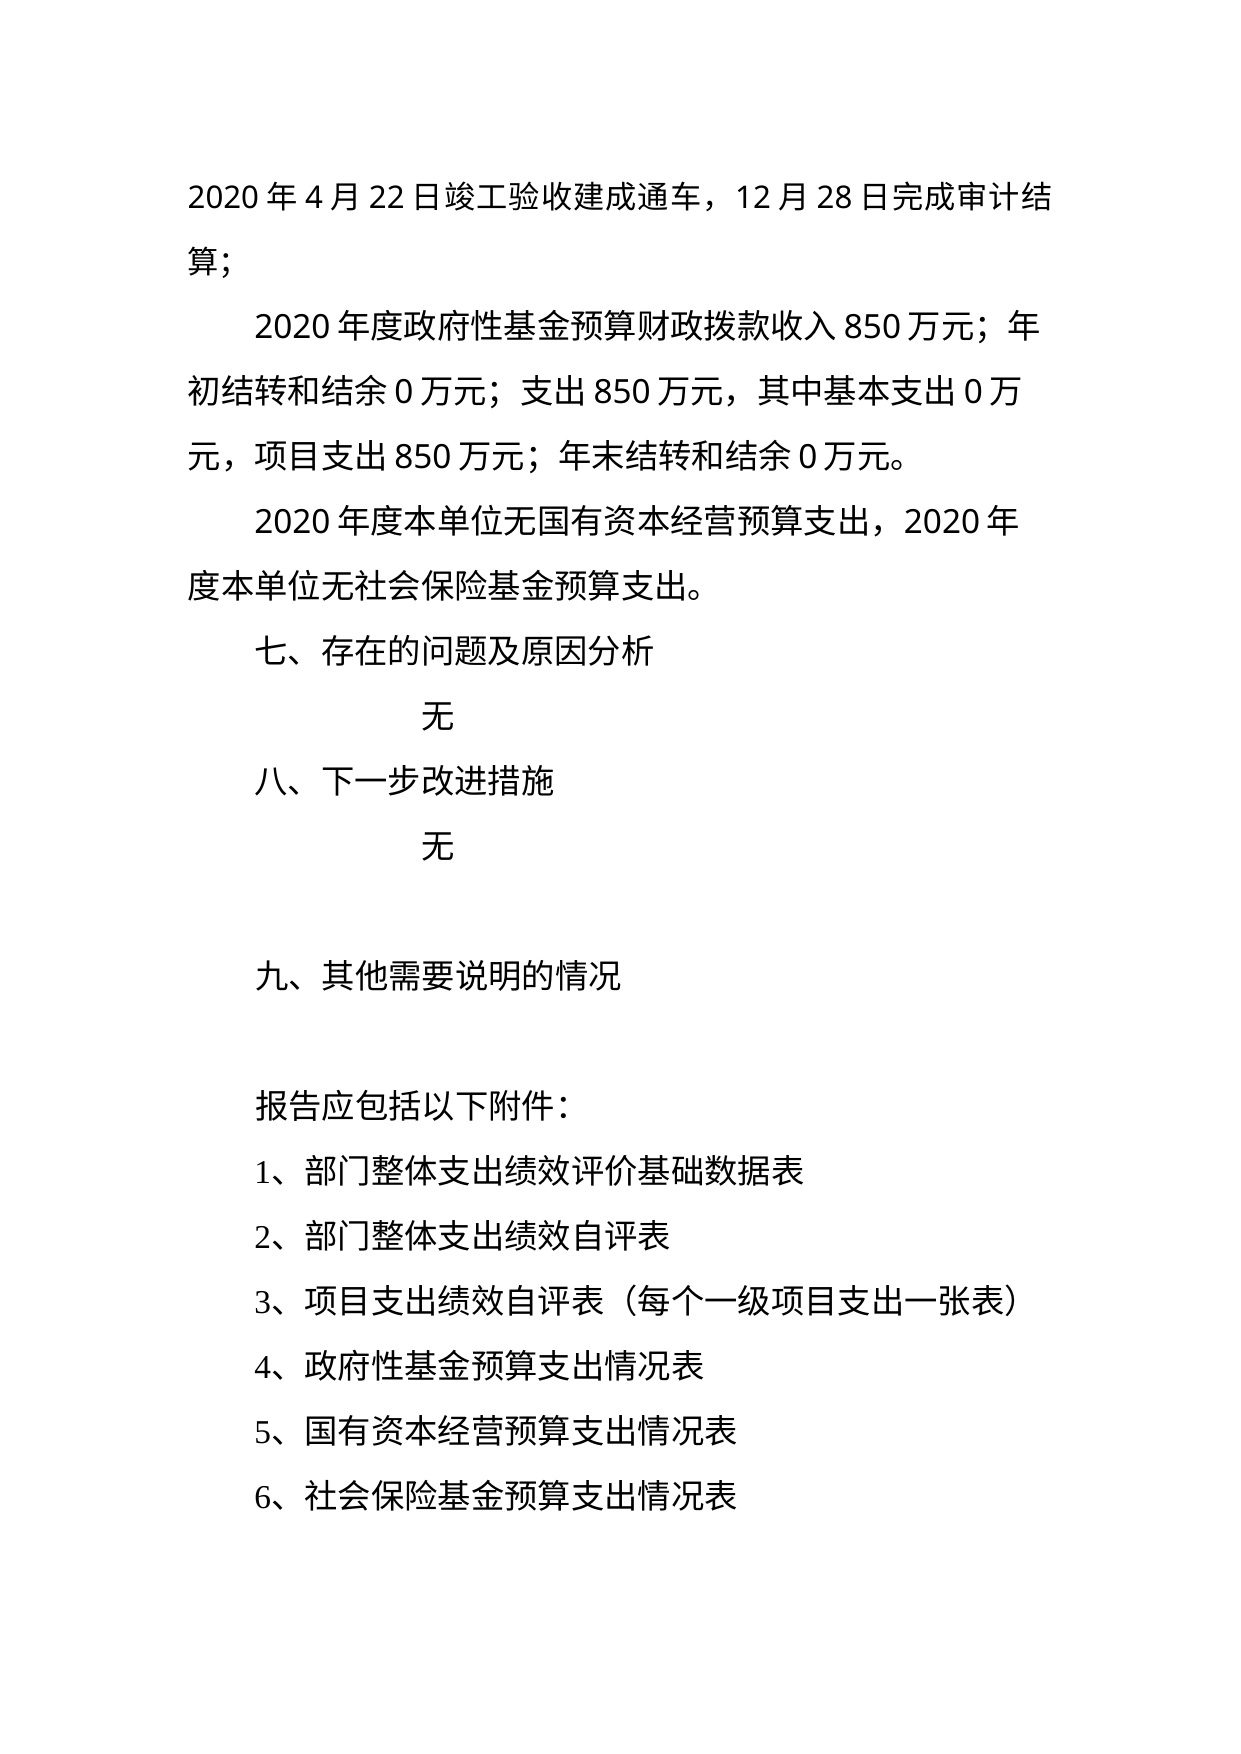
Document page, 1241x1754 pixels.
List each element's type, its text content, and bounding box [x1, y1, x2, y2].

list 2020年度政府性基金预算财政拨款收入850万元；年初结转和结余0万元；支出850万元，其中基本支出0万元，项目支出850万元；年末结转和结余0万元。 [187, 292, 1053, 487]
list 2020年度本单位无国有资本经营预算支出，2020年度本单位无社会保险基金预算支出。 [187, 487, 1053, 617]
text 九、其他需要说明的情况 [187, 942, 1053, 1007]
text 无 [187, 812, 1053, 877]
text 1、部门整体支出绩效评价基础数据表 [187, 1137, 1053, 1202]
text 无 [187, 682, 1053, 747]
text 3、项目支出绩效自评表（每个一级项目支出一张表） [187, 1267, 1053, 1332]
text 5、国有资本经营预算支出情况表 [187, 1397, 1053, 1462]
text 6、社会保险基金预算支出情况表 [187, 1462, 1053, 1527]
text 2、部门整体支出绩效自评表 [187, 1202, 1053, 1267]
list 七、存在的问题及原因分析 [254, 617, 1053, 682]
text 4、政府性基金预算支出情况表 [187, 1332, 1053, 1397]
list 下一步改进措施 [187, 747, 1053, 812]
text 报告应包括以下附件： [187, 1072, 1053, 1137]
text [187, 162, 1053, 292]
